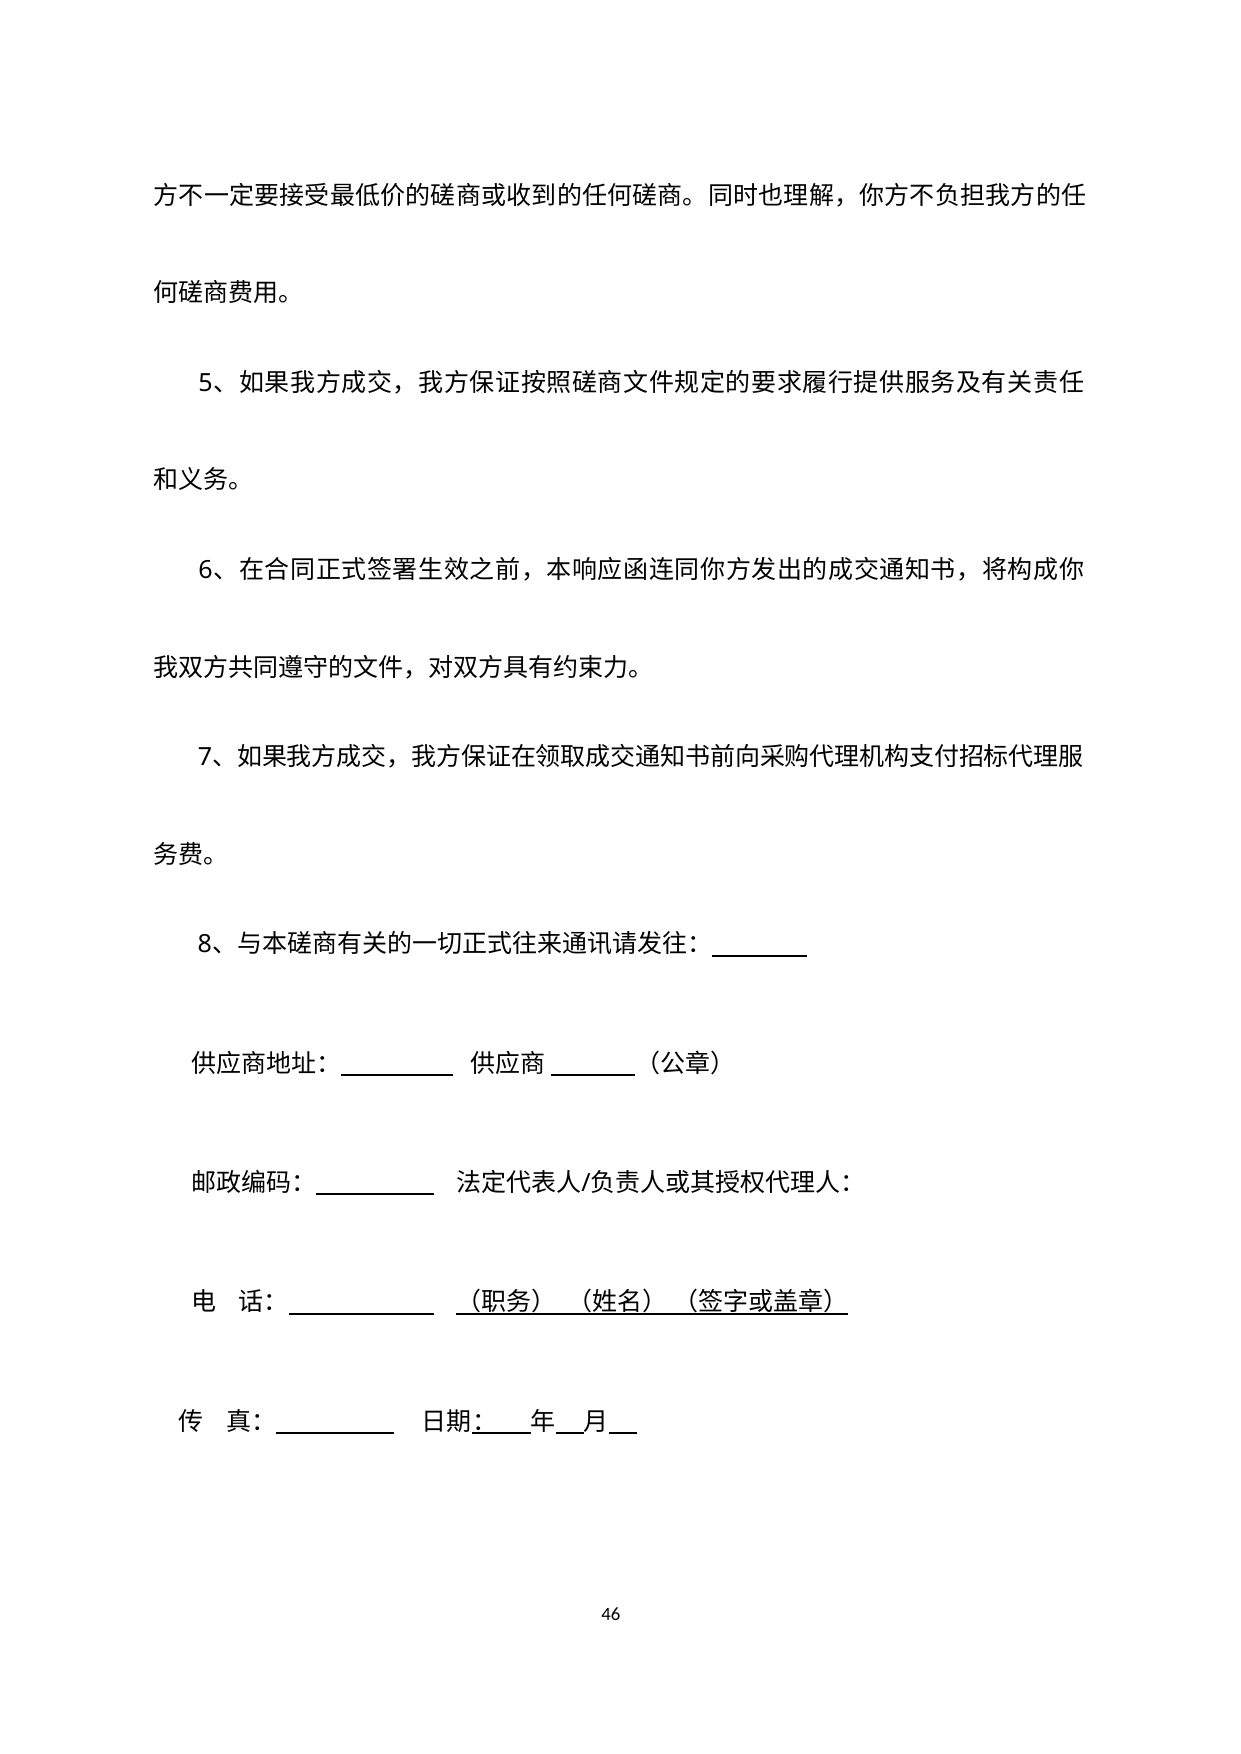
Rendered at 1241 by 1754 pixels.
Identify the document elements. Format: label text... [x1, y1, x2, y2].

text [153, 161, 1087, 323]
text 供应商地址： 供应商 （公章） [153, 1029, 1087, 1094]
text 6、在合同正式签署生效之前，本响应函连同你方发出的成交通知书，将构成你我双方共同遵守的文件，对双方具有约束力。 [153, 535, 1087, 698]
text 传 真： 日期： 年 月 [153, 1387, 1087, 1452]
text 电 话： （职务） （姓名） （签字或盖章） [153, 1267, 1087, 1332]
text 8、与本磋商有关的一切正式往来通讯请发往： [153, 909, 1087, 974]
text 邮政编码： 法定代表人/负责人或其授权代理人： [153, 1148, 1087, 1213]
text 7、如果我方成交，我方保证在领取成交通知书前向采购代理机构支付招标代理服务费。 [153, 722, 1087, 885]
text 5、如果我方成交，我方保证按照磋商文件规定的要求履行提供服务及有关责任和义务。 [153, 348, 1087, 511]
